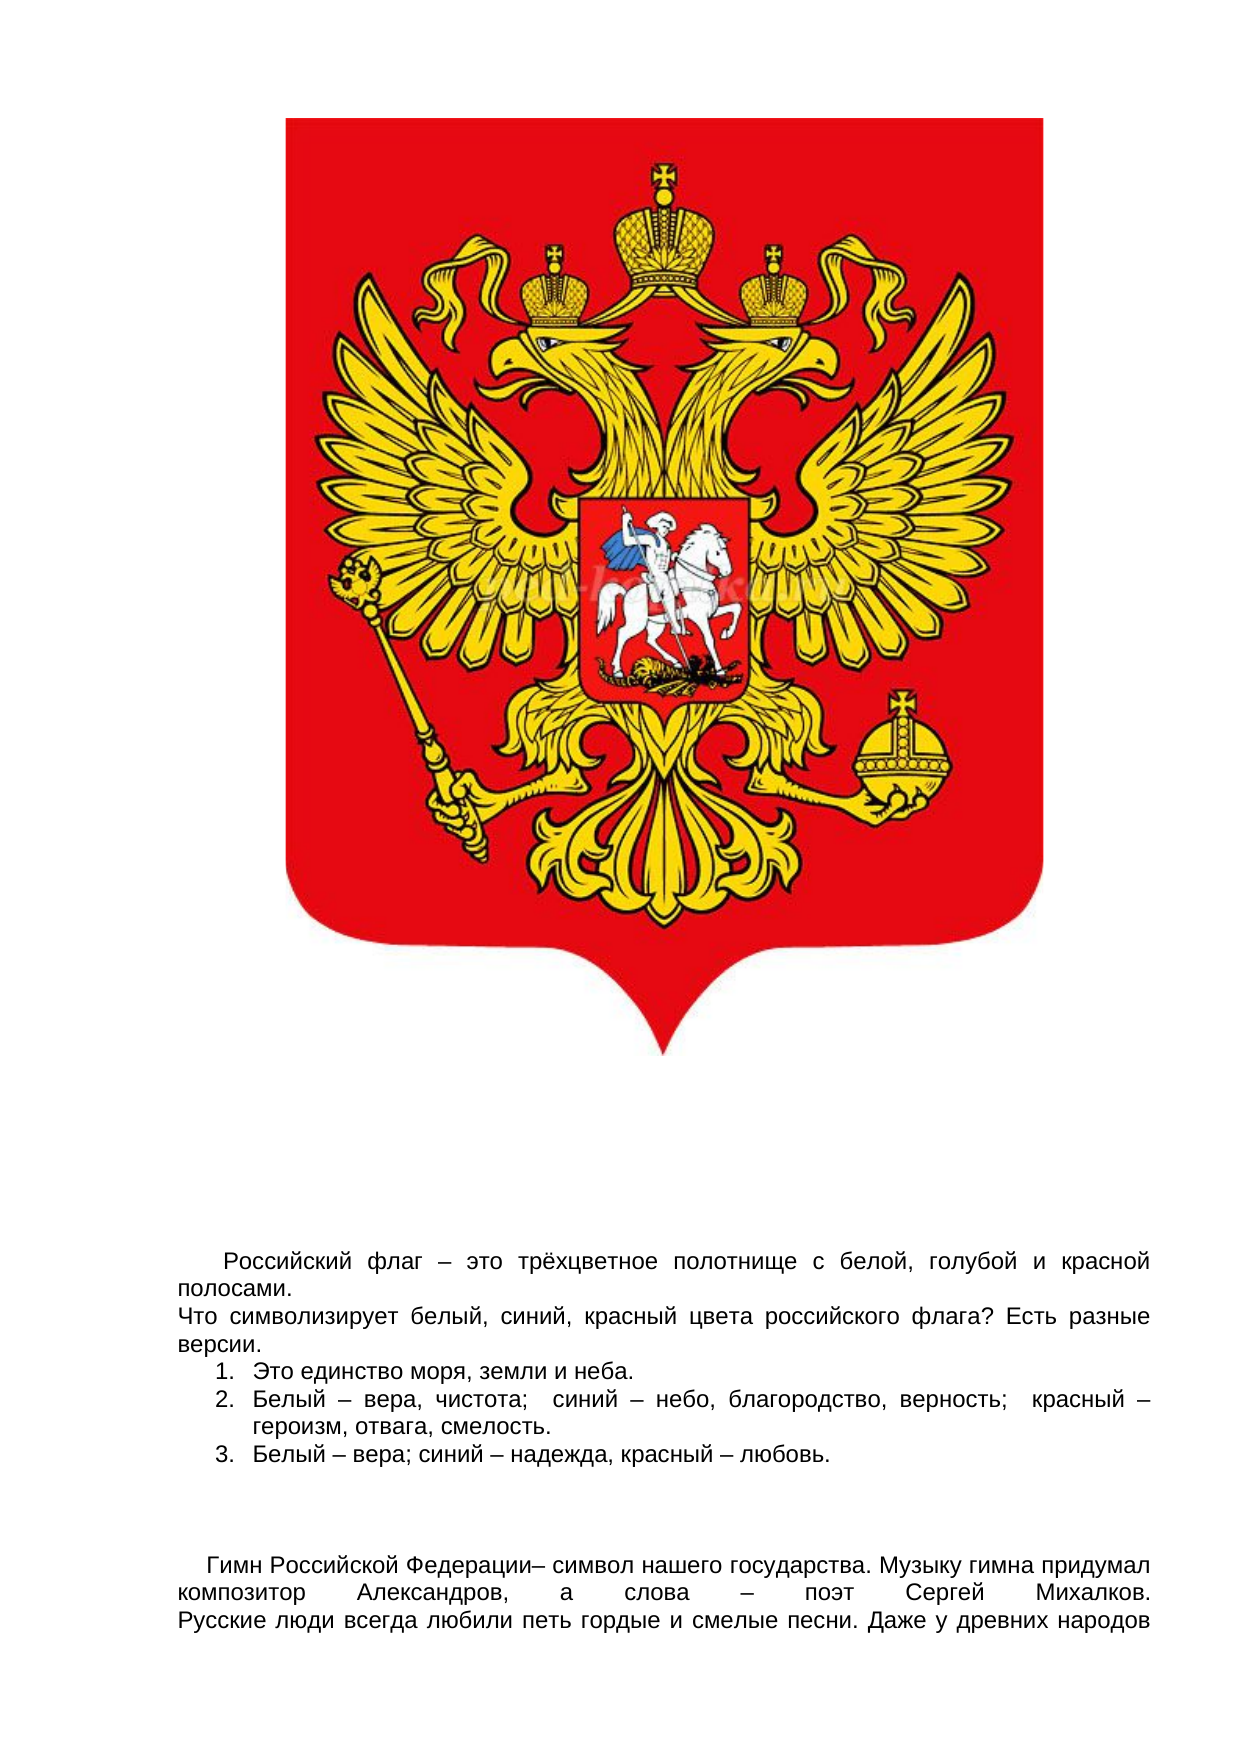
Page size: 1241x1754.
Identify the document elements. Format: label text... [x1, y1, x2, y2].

list Это единство моря, земли и неба. [215, 1357, 1152, 1385]
list Белый – вера, чистота; синий – небо, благородство, верность; красный – героизм, отвага, смелость. [215, 1385, 1152, 1440]
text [177, 1551, 1152, 1633]
list Белый – вера; синий – надежда, красный – любовь. [215, 1440, 1152, 1467]
text Российский флаг – это трёхцветное полотнище с белой, голубой и красной полосами. Что символизирует белый, синий, красный цвета российского флага? Есть разные версии. [177, 1191, 1152, 1357]
picture [285, 118, 1044, 1056]
